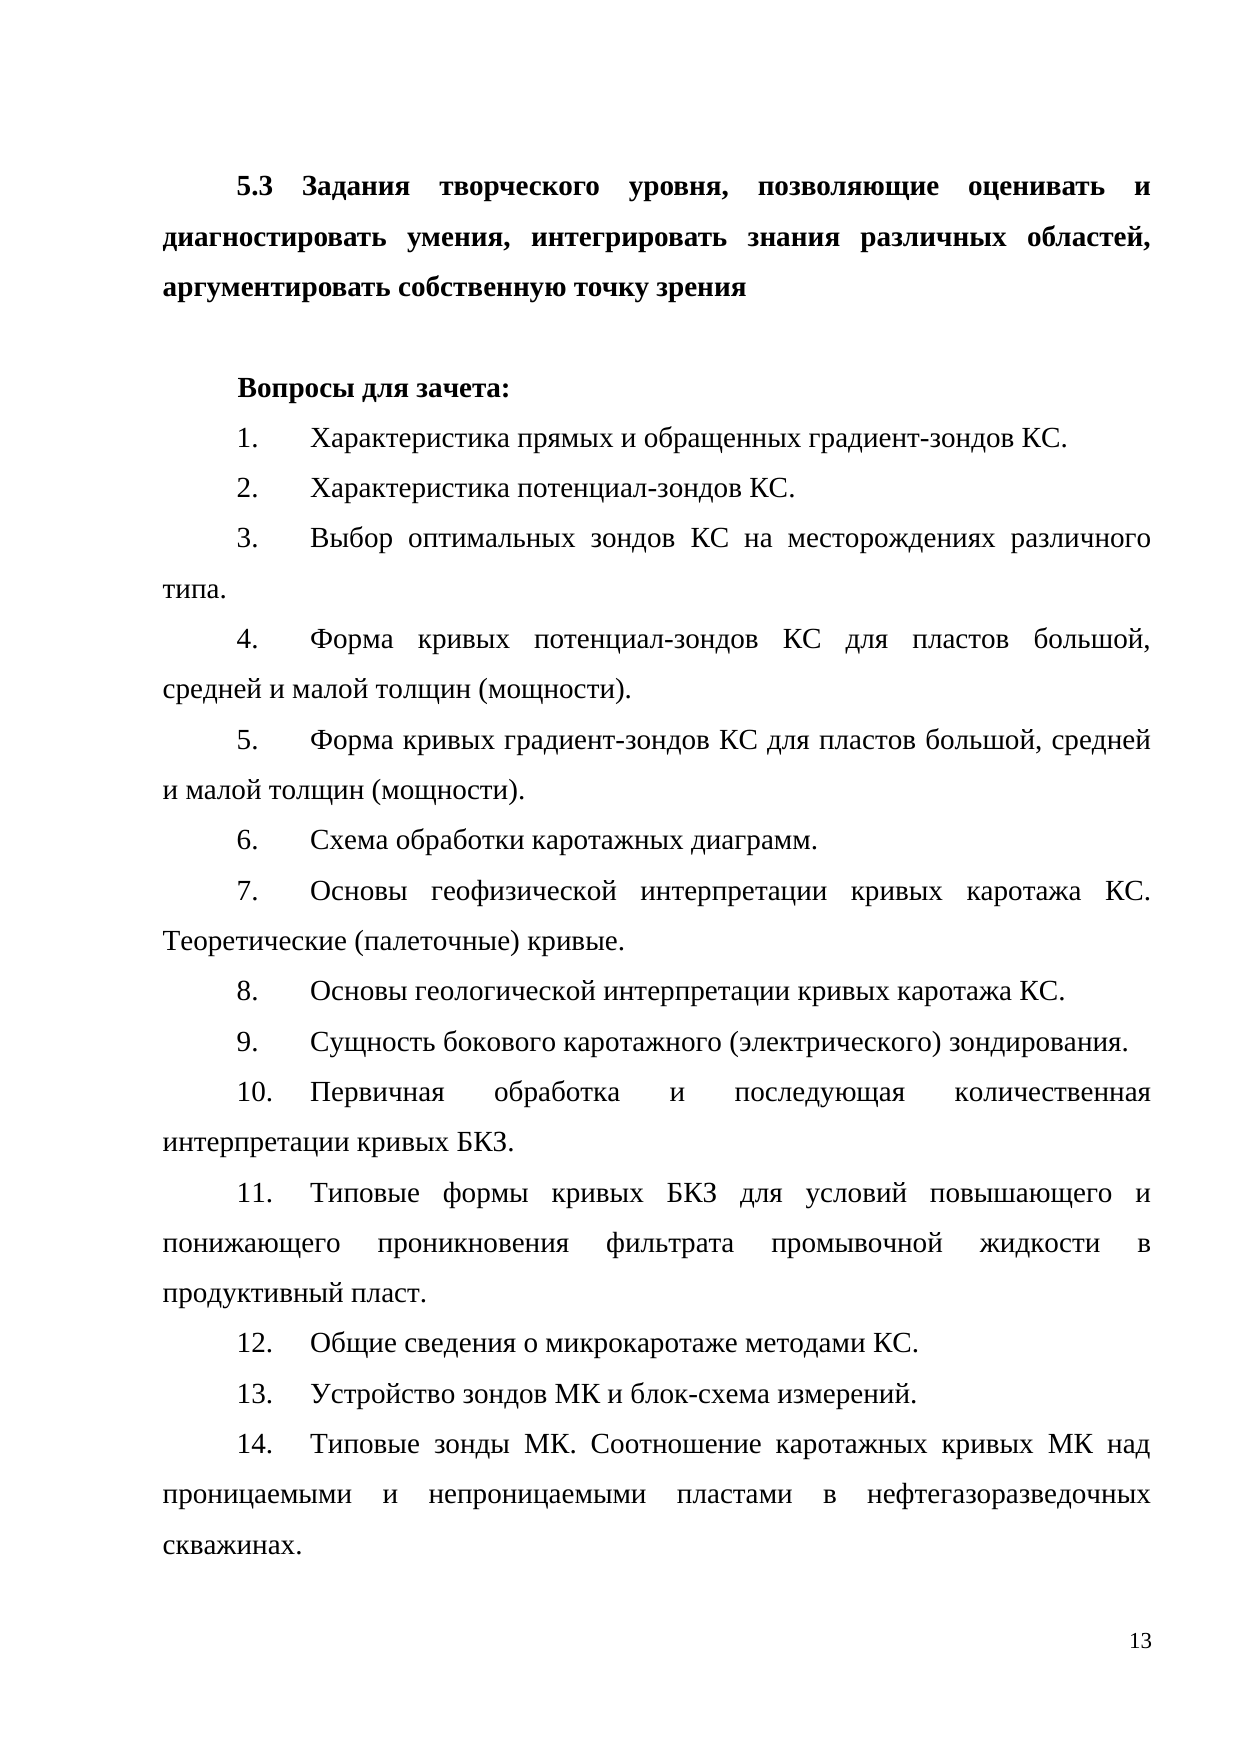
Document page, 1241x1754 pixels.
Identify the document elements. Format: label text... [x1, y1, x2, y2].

list Первичная обработка и последующая количественная интерпретации кривых БКЗ. [162, 1074, 1152, 1158]
list Характеристика прямых и обращенных градиент-зондов КС. [162, 420, 1152, 453]
list Вопросы для зачета: [237, 370, 1152, 403]
list Форма кривых градиент-зондов КС для пластов большой, средней и малой толщин (мощности). [162, 722, 1152, 806]
list Основы геологической интерпретации кривых каротажа КС. [162, 973, 1152, 1007]
list Устройство зондов МК и блок-схема измерений. [162, 1376, 1152, 1409]
list Сущность бокового каротажного (электрического) зондирования. [162, 1024, 1152, 1057]
list Типовые формы кривых БКЗ для условий повышающего и понижающего проникновения фильтрата промывочной жидкости в продуктивный пласт. [162, 1175, 1152, 1309]
list Характеристика потенциал-зондов КС. [162, 470, 1152, 504]
text 5.3 Задания творческого уровня, позволяющие оценивать и диагностировать умения, интегрировать знания различных областей, аргументировать собственную точку зрения [162, 168, 1152, 303]
list Общие сведения о микрокаротаже методами КС. [162, 1326, 1152, 1359]
list Схема обработки каротажных диаграмм. [162, 822, 1152, 856]
list Форма кривых потенциал-зондов КС для пластов большой, средней и малой толщин (мощности). [162, 621, 1152, 705]
list Выбор оптимальных зондов КС на месторождениях различного типа. [162, 521, 1152, 604]
list Типовые зонды МК. Соотношение каротажных кривых МК над проницаемыми и непроницаемыми пластами в нефтегазоразведочных скважинах. [162, 1426, 1152, 1560]
list Основы геофизической интерпретации кривых каротажа КС. Теоретические (палеточные) кривые. [162, 873, 1152, 957]
